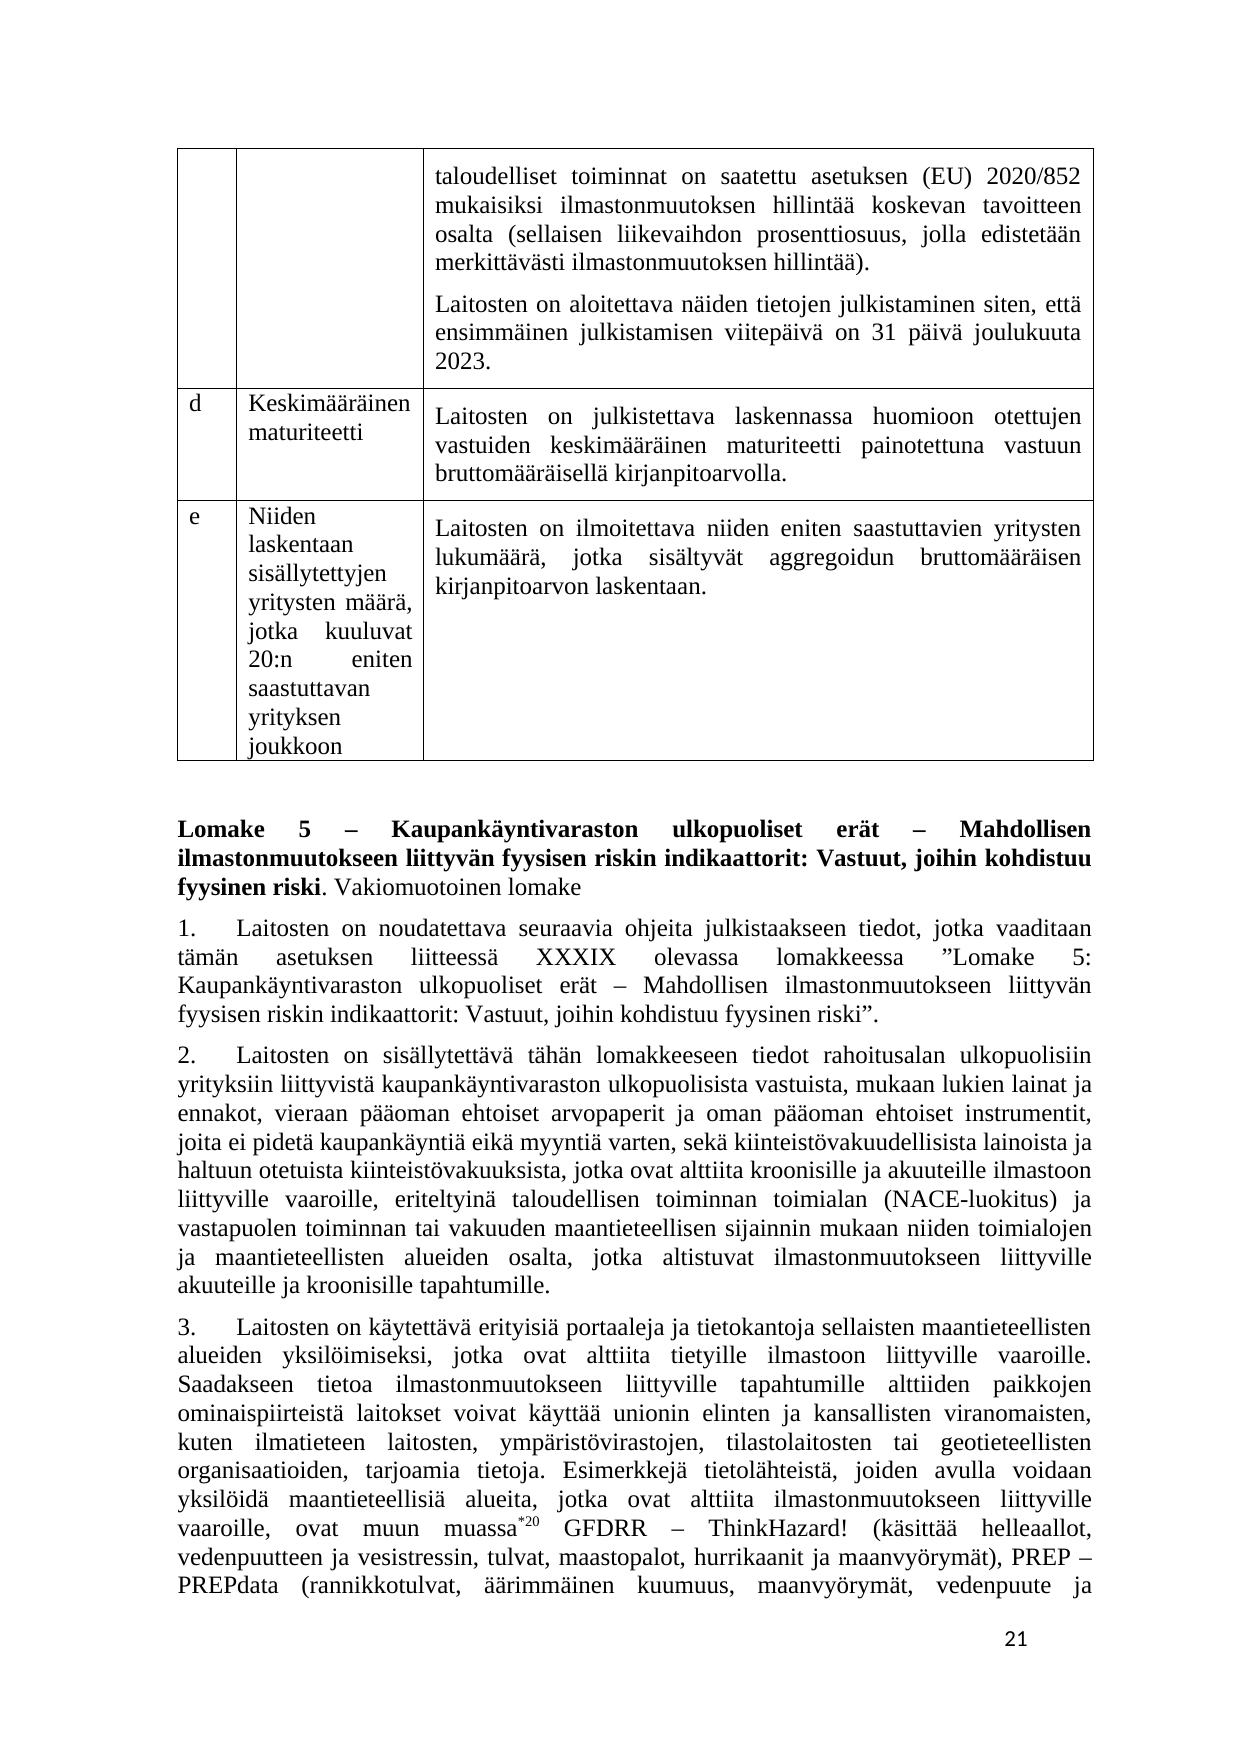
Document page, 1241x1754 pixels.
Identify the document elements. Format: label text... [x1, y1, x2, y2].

table_cell Laitosten on ilmoitettava niiden eniten saastuttavien yritysten lukumäärä, jotka sisältyvät aggregoidun bruttomääräisen kirjanpitoarvon laskentaan. [424, 501, 1093, 759]
table_cell Niiden laskentaan sisällytettyjen yritysten määrä, jotka kuuluvat 20:n eniten saastuttavan yrityksen joukkoon [237, 501, 423, 759]
table_cell Keskimääräinen maturiteetti [237, 389, 423, 500]
list Laitosten on sisällytettävä tähän lomakkeeseen tiedot rahoitusalan ulkopuolisiin yrityksiin liittyvistä kaupankäyntivaraston ulkopuolisista vastuista, mukaan lukien lainat ja ennakot, vieraan pääoman ehtoiset arvopaperit ja oman pääoman ehtoiset instrumentit, joita ei pidetä kaupankäyntiä eikä myyntiä varten, sekä kiinteistövakuudellisista lainoista ja haltuun otetuista kiinteistövakuuksista, jotka ovat alttiita kroonisille ja akuuteille ilmastoon liittyville vaaroille, eriteltyinä taloudellisen toiminnan toimialan (NACE-luokitus) ja vastapuolen toiminnan tai vakuuden maantieteellisen sijainnin mukaan niiden toimialojen ja maantieteellisten alueiden osalta, jotka altistuvat ilmastonmuutokseen liittyville akuuteille ja kroonisille tapahtumille. [177, 1041, 1092, 1299]
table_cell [237, 149, 423, 387]
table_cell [424, 149, 1093, 387]
table_cell e [178, 501, 236, 759]
table_cell Laitosten on julkistettava laskennassa huomioon otettujen vastuiden keskimääräinen maturiteetti painotettuna vastuun bruttomääräisellä kirjanpitoarvolla. [424, 389, 1093, 500]
table_cell c [178, 149, 236, 387]
list Laitosten on noudatettava seuraavia ohjeita julkistaakseen tiedot, jotka vaaditaan tämän asetuksen liitteessä XXXIX olevassa lomakkeessa ”Lomake 5: Kaupankäyntivaraston ulkopuoliset erät – Mahdollisen ilmastonmuutokseen liittyvän fyysisen riskin indikaattorit: Vastuut, joihin kohdistuu fyysinen riski”. [177, 913, 1092, 1028]
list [177, 1312, 1092, 1599]
text Lomake 5 – Kaupankäyntivaraston ulkopuoliset erät – Mahdollisen ilmastonmuutokseen liittyvän fyysisen riskin indikaattorit: Vastuut, joihin kohdistuu fyysinen riski. Vakiomuotoinen lomake [177, 814, 1092, 901]
table_cell d [178, 389, 236, 500]
